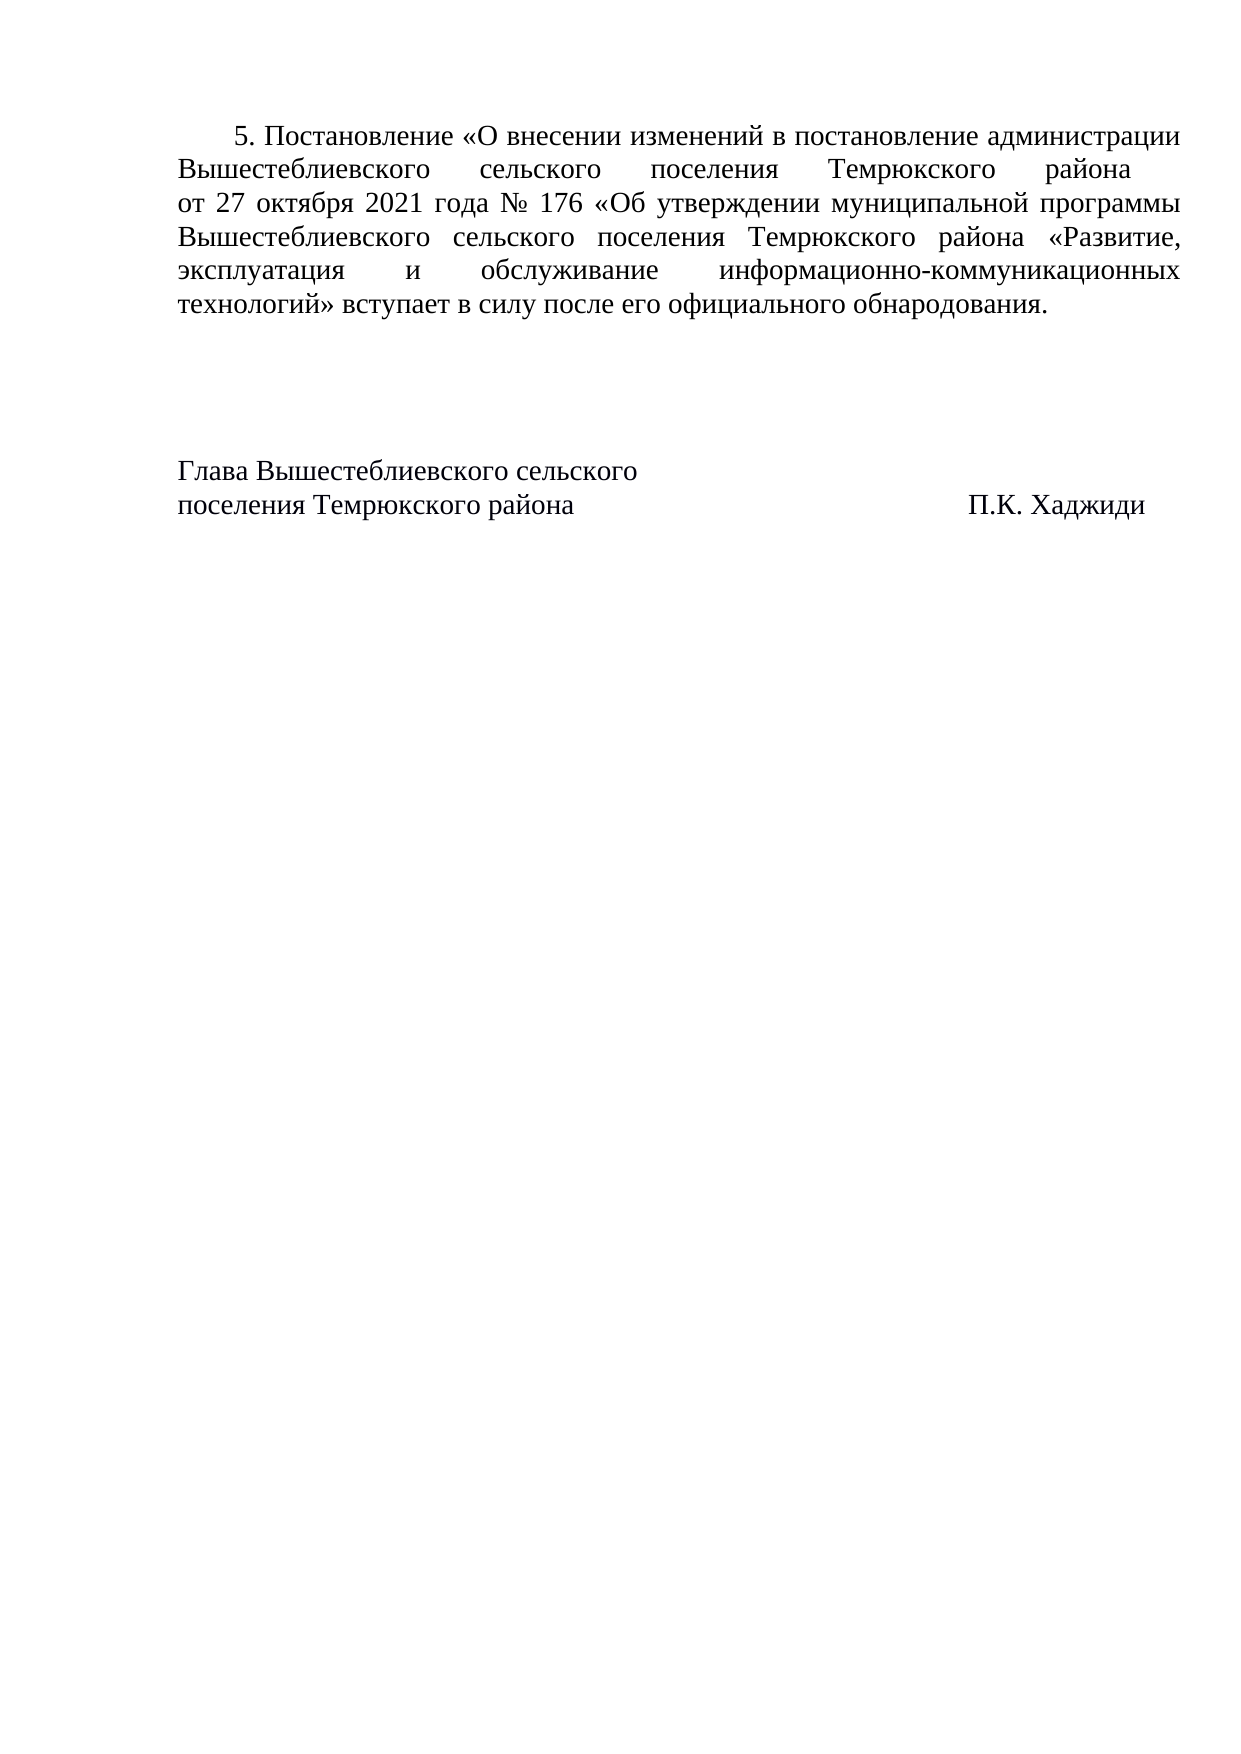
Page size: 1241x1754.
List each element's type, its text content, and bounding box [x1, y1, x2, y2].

text 5. Постановление «О внесении изменений в постановление администрации Вышестеблиевского сельского поселения Темрюкского района от 27 октября 2021 года № 176 «Об утверждении муниципальной программы Вышестеблиевского сельского поселения Темрюкского района «Развитие, эксплуатация и обслуживание информационно-коммуникационных технологий» вступает в силу после его официального обнародования. [177, 118, 1181, 319]
text Глава Вышестеблиевского сельского [177, 453, 1152, 487]
text поселения Темрюкского района П.К. Хаджиди [177, 487, 1152, 521]
